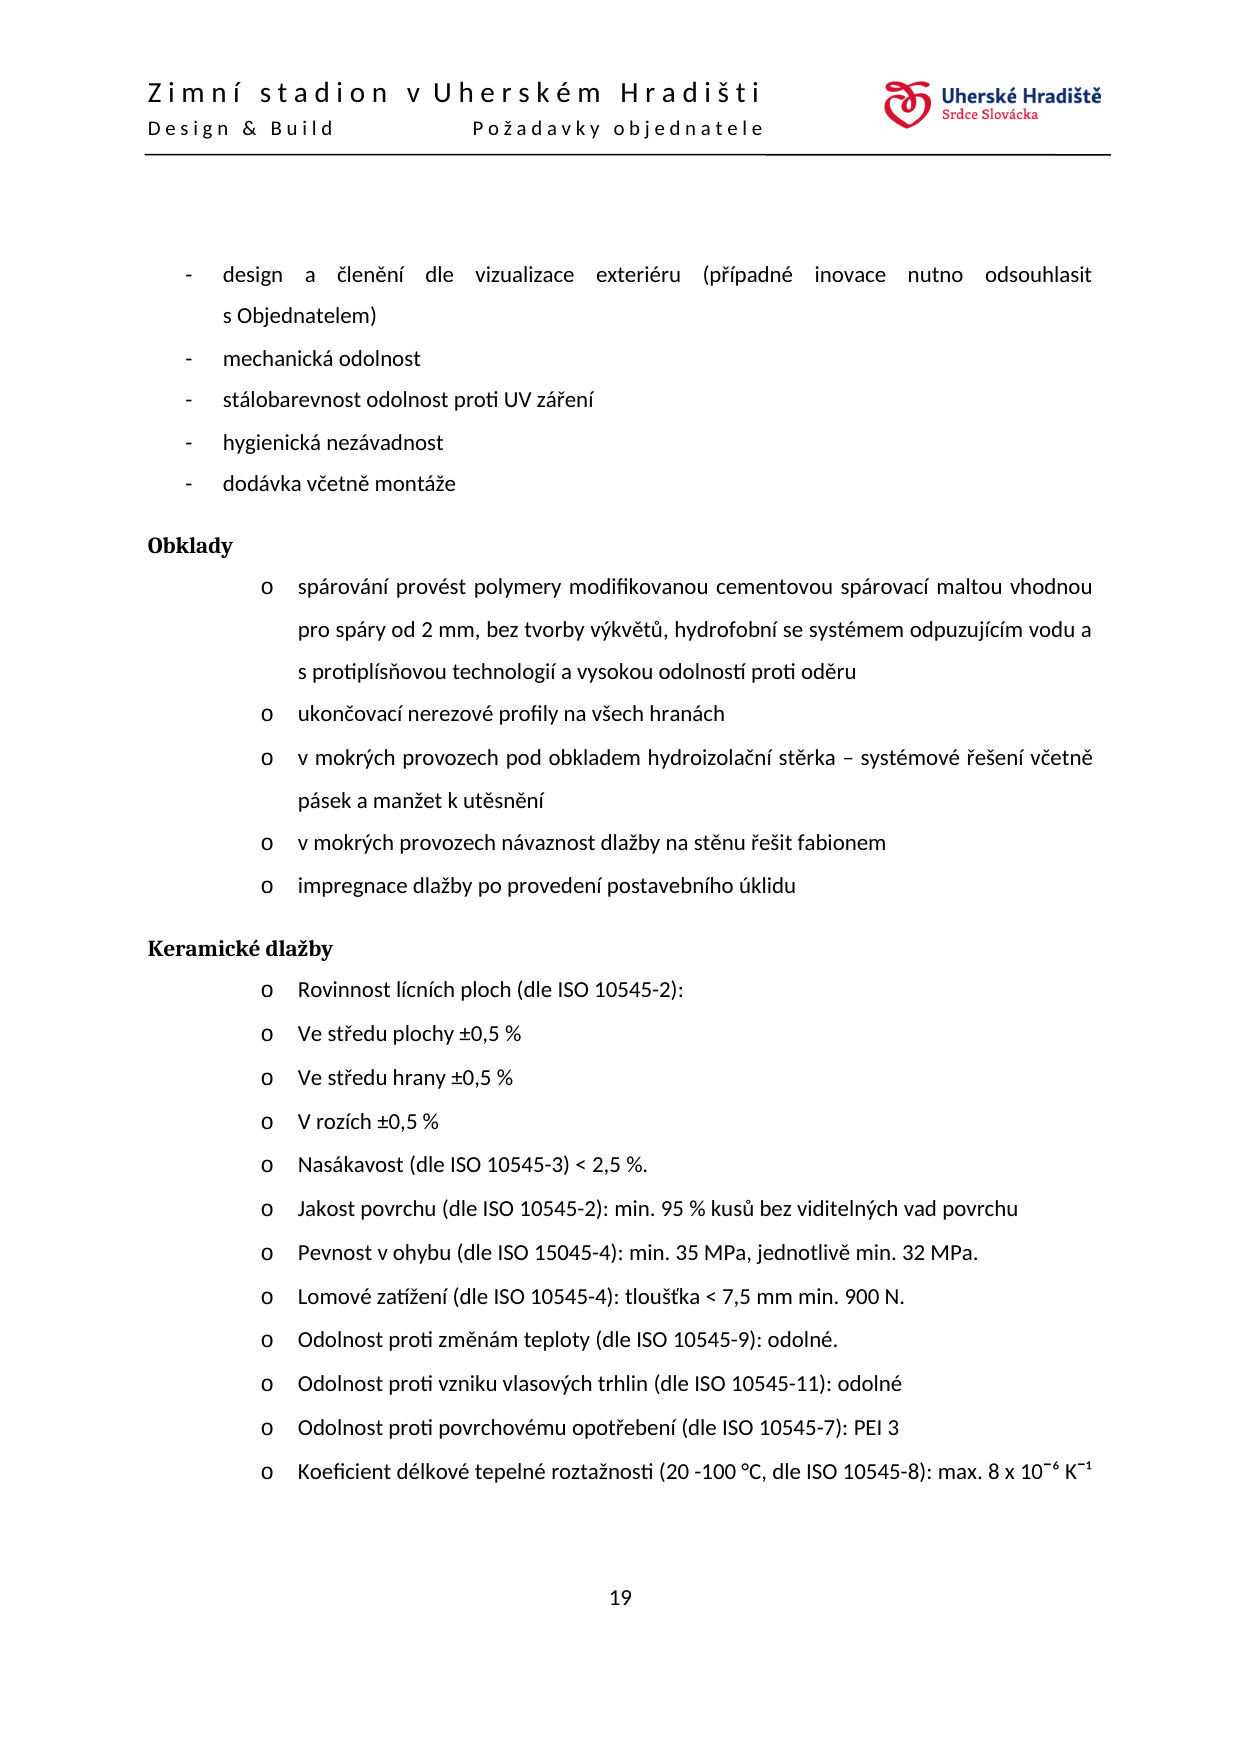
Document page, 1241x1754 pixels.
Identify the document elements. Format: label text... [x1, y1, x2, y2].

subtitle Obklady [148, 532, 1093, 559]
list Odolnost proti povrchovému opotřebení (dle ISO 10545-7): PEI 3 [260, 1413, 1093, 1442]
list Pevnost v ohybu (dle ISO 15045-4): min. 35 MPa, jednotlivě min. 32 MPa. [260, 1238, 1093, 1267]
list Odolnost proti vzniku vlasových trhlin (dle ISO 10545-11): odolné [260, 1369, 1093, 1398]
list dodávka včetně montáže [185, 469, 1093, 498]
list Odolnost proti změnám teploty (dle ISO 10545-9): odolné. [260, 1326, 1093, 1355]
list design a členění dle vizualizace exteriéru (případné inovace nutno odsouhlasit s Objednatelem) [185, 260, 1093, 330]
list spárování provést polymery modifikovanou cementovou spárovací maltou vhodnou pro spáry od 2 mm, bez tvorby výkvětů, hydrofobní se systémem odpuzujícím vodu a s protiplísňovou technologií a vysokou odolností proti oděru [260, 572, 1093, 685]
list Koeficient délkové tepelné roztažnosti (20 -100 °C, dle ISO 10545-8): max. 8 x 10ˉ⁶ Kˉ¹ [260, 1457, 1093, 1486]
list hygienická nezávadnost [185, 428, 1093, 456]
subtitle Keramické dlažby [148, 936, 1093, 962]
list v mokrých provozech pod obkladem hydroizolační stěrka – systémové řešení včetně pásek a manžet k utěsnění [260, 743, 1093, 814]
list Ve středu plochy ±0,5 % [260, 1019, 1093, 1048]
list v mokrých provozech návaznost dlažby na stěnu řešit fabionem [260, 828, 1093, 857]
list Lomové zatížení (dle ISO 10545-4): tloušťka < 7,5 mm min. 900 N. [260, 1282, 1093, 1311]
list Jakost povrchu (dle ISO 10545-2): min. 95 % kusů bez viditelných vad povrchu [260, 1194, 1093, 1223]
picture [873, 73, 1114, 139]
list mechanická odolnost [185, 344, 1093, 372]
list Nasákavost (dle ISO 10545-3) < 2,5 %. [260, 1151, 1093, 1180]
list impregnace dlažby po provedení postavebního úklidu [260, 872, 1093, 901]
list stálobarevnost odolnost proti UV záření [185, 386, 1093, 414]
list Ve středu hrany ±0,5 % [260, 1063, 1093, 1092]
list ukončovací nerezové profily na všech hranách [260, 699, 1093, 728]
list V rozích ±0,5 % [260, 1107, 1093, 1136]
list Rovinnost lícních ploch (dle ISO 10545-2): [260, 976, 1093, 1005]
